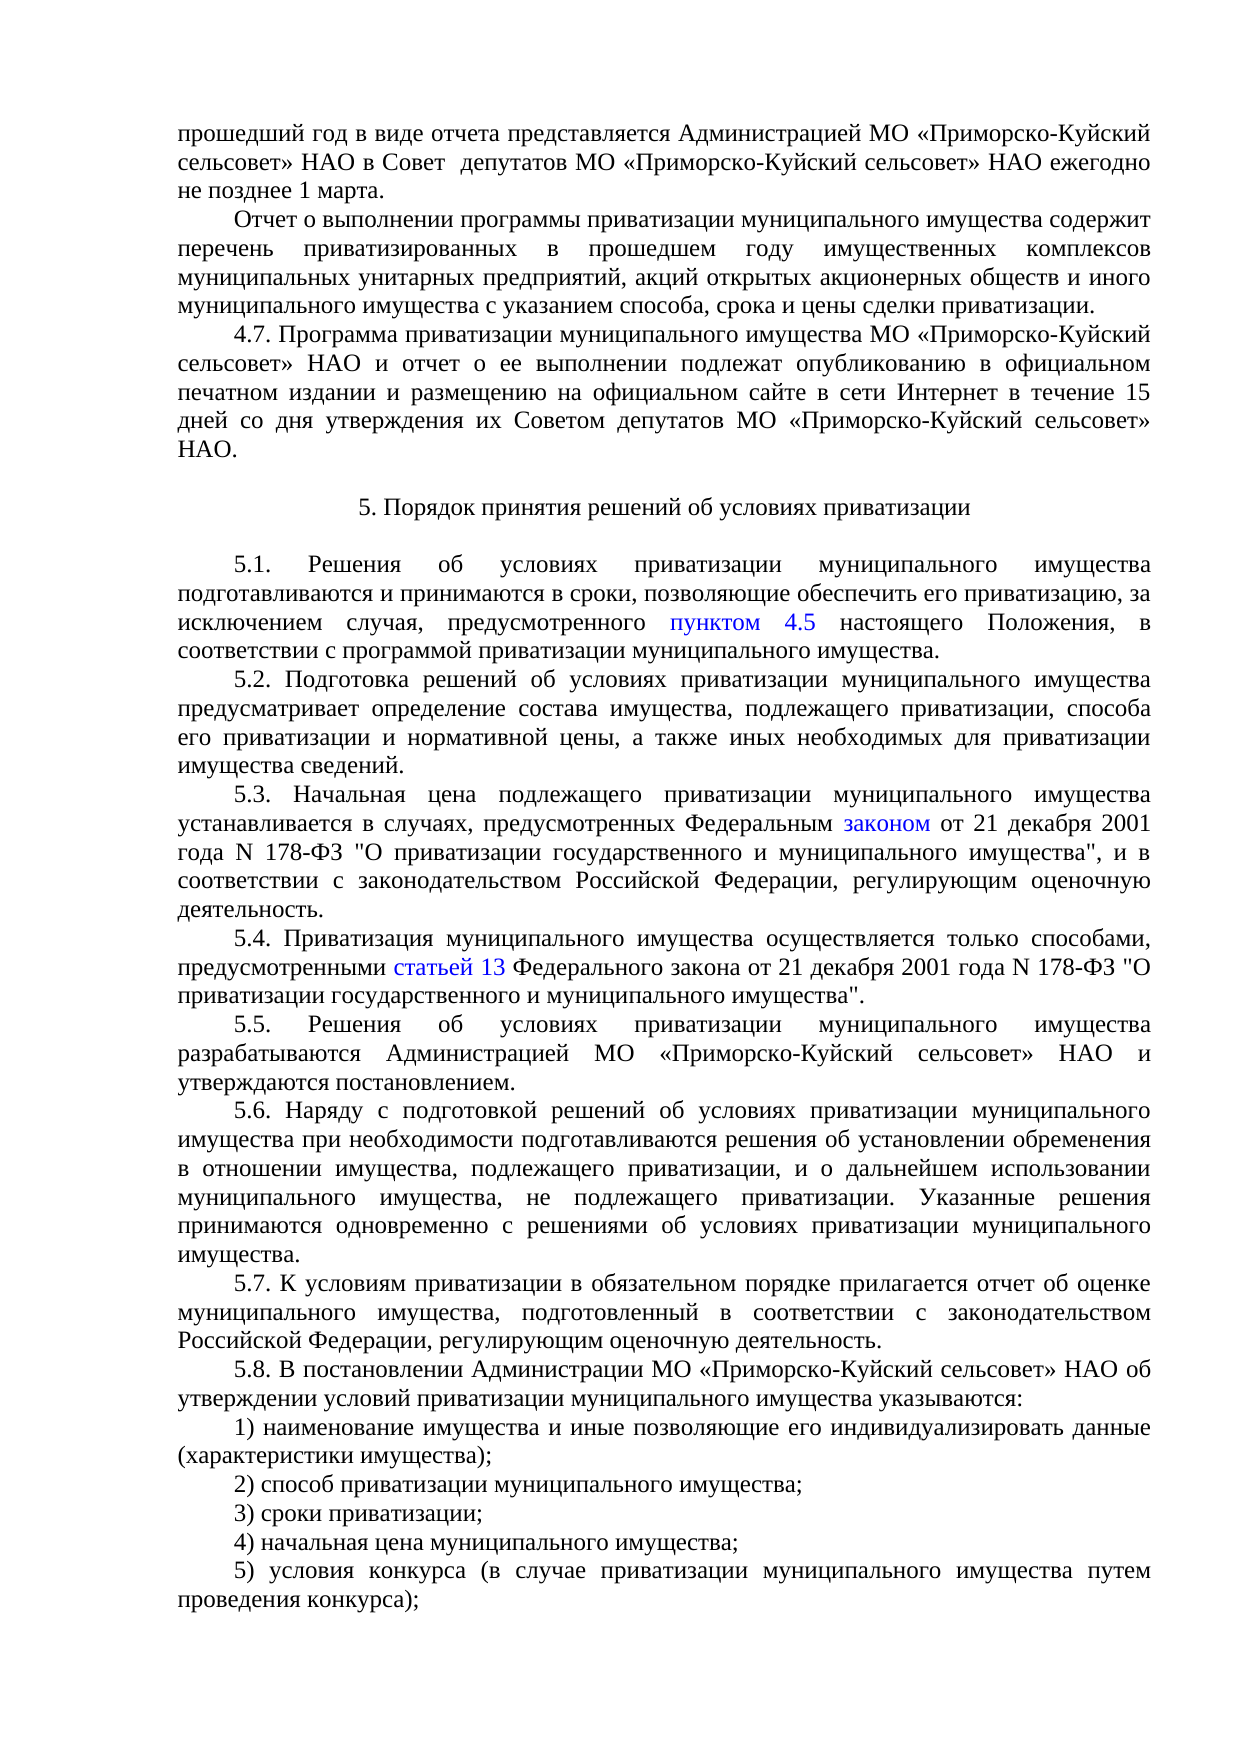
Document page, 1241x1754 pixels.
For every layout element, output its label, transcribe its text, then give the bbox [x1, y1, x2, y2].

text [177, 118, 1152, 204]
text 3) сроки приватизации; [177, 1498, 1152, 1527]
text 2) способ приватизации муниципального имущества; [177, 1469, 1152, 1498]
text 5) условия конкурса (в случае приватизации муниципального имущества путем проведения конкурса); [177, 1556, 1152, 1613]
text Отчет о выполнении программы приватизации муниципального имущества содержит перечень приватизированных в прошедшем году имущественных комплексов муниципальных унитарных предприятий, акций открытых акционерных обществ и иного муниципального имущества с указанием способа, срока и цены сделки приватизации. [177, 204, 1152, 319]
text 4) начальная цена муниципального имущества; [177, 1527, 1152, 1556]
text 1) наименование имущества и иные позволяющие его индивидуализировать данные (характеристики имущества); [177, 1412, 1152, 1469]
text 5.4. Приватизация муниципального имущества осуществляется только способами, предусмотренными статьей 13 Федерального закона от 21 декабря 2001 года N 178-ФЗ "О приватизации государственного и муниципального имущества". [177, 923, 1152, 1009]
text 5. Порядок принятия решений об условиях приватизации [177, 492, 1152, 521]
text 5.1. Решения об условиях приватизации муниципального имущества подготавливаются и принимаются в сроки, позволяющие обеспечить его приватизацию, за исключением случая, предусмотренного пунктом 4.5 настоящего Положения, в соответствии с программой приватизации муниципального имущества. [177, 549, 1152, 664]
text 5.6. Наряду с подготовкой решений об условиях приватизации муниципального имущества при необходимости подготавливаются решения об установлении обременения в отношении имущества, подлежащего приватизации, и о дальнейшем использовании муниципального имущества, не подлежащего приватизации. Указанные решения принимаются одновременно с решениями об условиях приватизации муниципального имущества. [177, 1096, 1152, 1268]
text 5.5. Решения об условиях приватизации муниципального имущества разрабатываются Администрацией МО «Приморско-Куйский сельсовет» НАО и утверждаются постановлением. [177, 1009, 1152, 1096]
text 5.2. Подготовка решений об условиях приватизации муниципального имущества предусматривает определение состава имущества, подлежащего приватизации, способа его приватизации и нормативной цены, а также иных необходимых для приватизации имущества сведений. [177, 664, 1152, 779]
text 4.7. Программа приватизации муниципального имущества МО «Приморско-Куйский сельсовет» НАО и отчет о ее выполнении подлежат опубликованию в официальном печатном издании и размещению на официальном сайте в сети Интернет в течение 15 дней со дня утверждения их Советом депутатов МО «Приморско-Куйский сельсовет» НАО. [177, 319, 1152, 463]
text 5.8. В постановлении Администрации МО «Приморско-Куйский сельсовет» НАО об утверждении условий приватизации муниципального имущества указываются: [177, 1354, 1152, 1412]
text 5.3. Начальная цена подлежащего приватизации муниципального имущества устанавливается в случаях, предусмотренных Федеральным законом от 21 декабря 2001 года N 178-ФЗ "О приватизации государственного и муниципального имущества", и в соответствии с законодательством Российской Федерации, регулирующим оценочную деятельность. [177, 779, 1152, 923]
text 5.7. К условиям приватизации в обязательном порядке прилагается отчет об оценке муниципального имущества, подготовленный в соответствии с законодательством Российской Федерации, регулирующим оценочную деятельность. [177, 1268, 1152, 1354]
